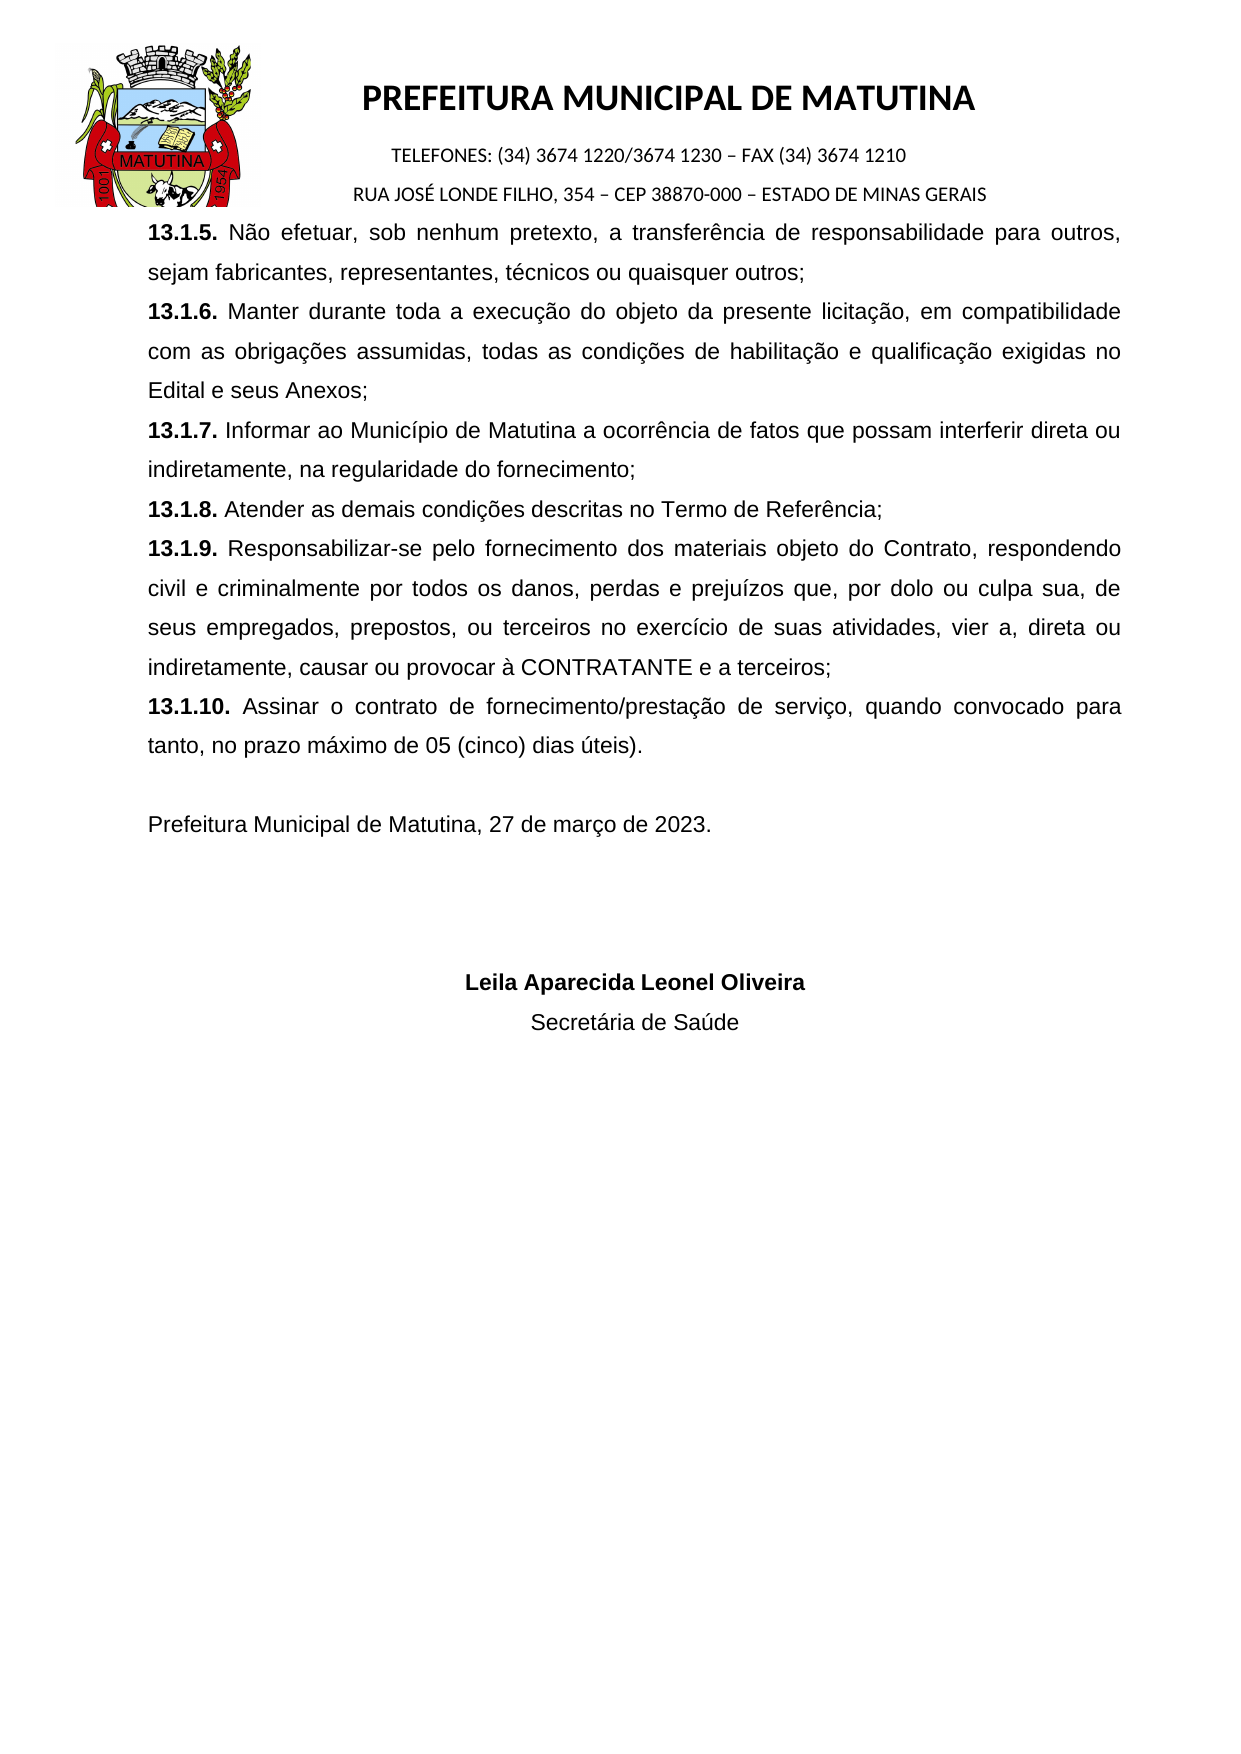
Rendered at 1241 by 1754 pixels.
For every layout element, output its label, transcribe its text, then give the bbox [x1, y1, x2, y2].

picture [54, 43, 261, 207]
text Prefeitura Municipal de Matutina, 27 de março de 2023. [148, 811, 1122, 838]
text 13.1.5. Não efetuar, sob nenhum pretexto, a transferência de responsabilidade para outros, sejam fabricantes, representantes, técnicos ou quaisquer outros; [148, 219, 1122, 285]
text 13.1.8. Atender as demais condições descritas no Termo de Referência; [148, 496, 1122, 522]
text Leila Aparecida Leonel Oliveira [148, 969, 1122, 996]
text Secretária de Saúde [148, 1009, 1122, 1035]
text 13.1.10. Assinar o contrato de fornecimento/prestação de serviço, quando convocado para tanto, no prazo máximo de 05 (cinco) dias úteis). [148, 693, 1122, 759]
text 13.1.9. Responsabilizar-se pelo fornecimento dos materiais objeto do Contrato, respondendo civil e criminalmente por todos os danos, perdas e prejuízos que, por dolo ou culpa sua, de seus empregados, prepostos, ou terceiros no exercício de suas atividades, vier a, direta ou indiretamente, causar ou provocar à CONTRATANTE e a terceiros; [148, 535, 1122, 680]
text 13.1.7. Informar ao Município de Matutina a ocorrência de fatos que possam interferir direta ou indiretamente, na regularidade do fornecimento; [148, 417, 1122, 482]
text 13.1.6. Manter durante toda a execução do objeto da presente licitação, em compatibilidade com as obrigações assumidas, todas as condições de habilitação e qualificação exigidas no Edital e seus Anexos; [148, 298, 1122, 403]
